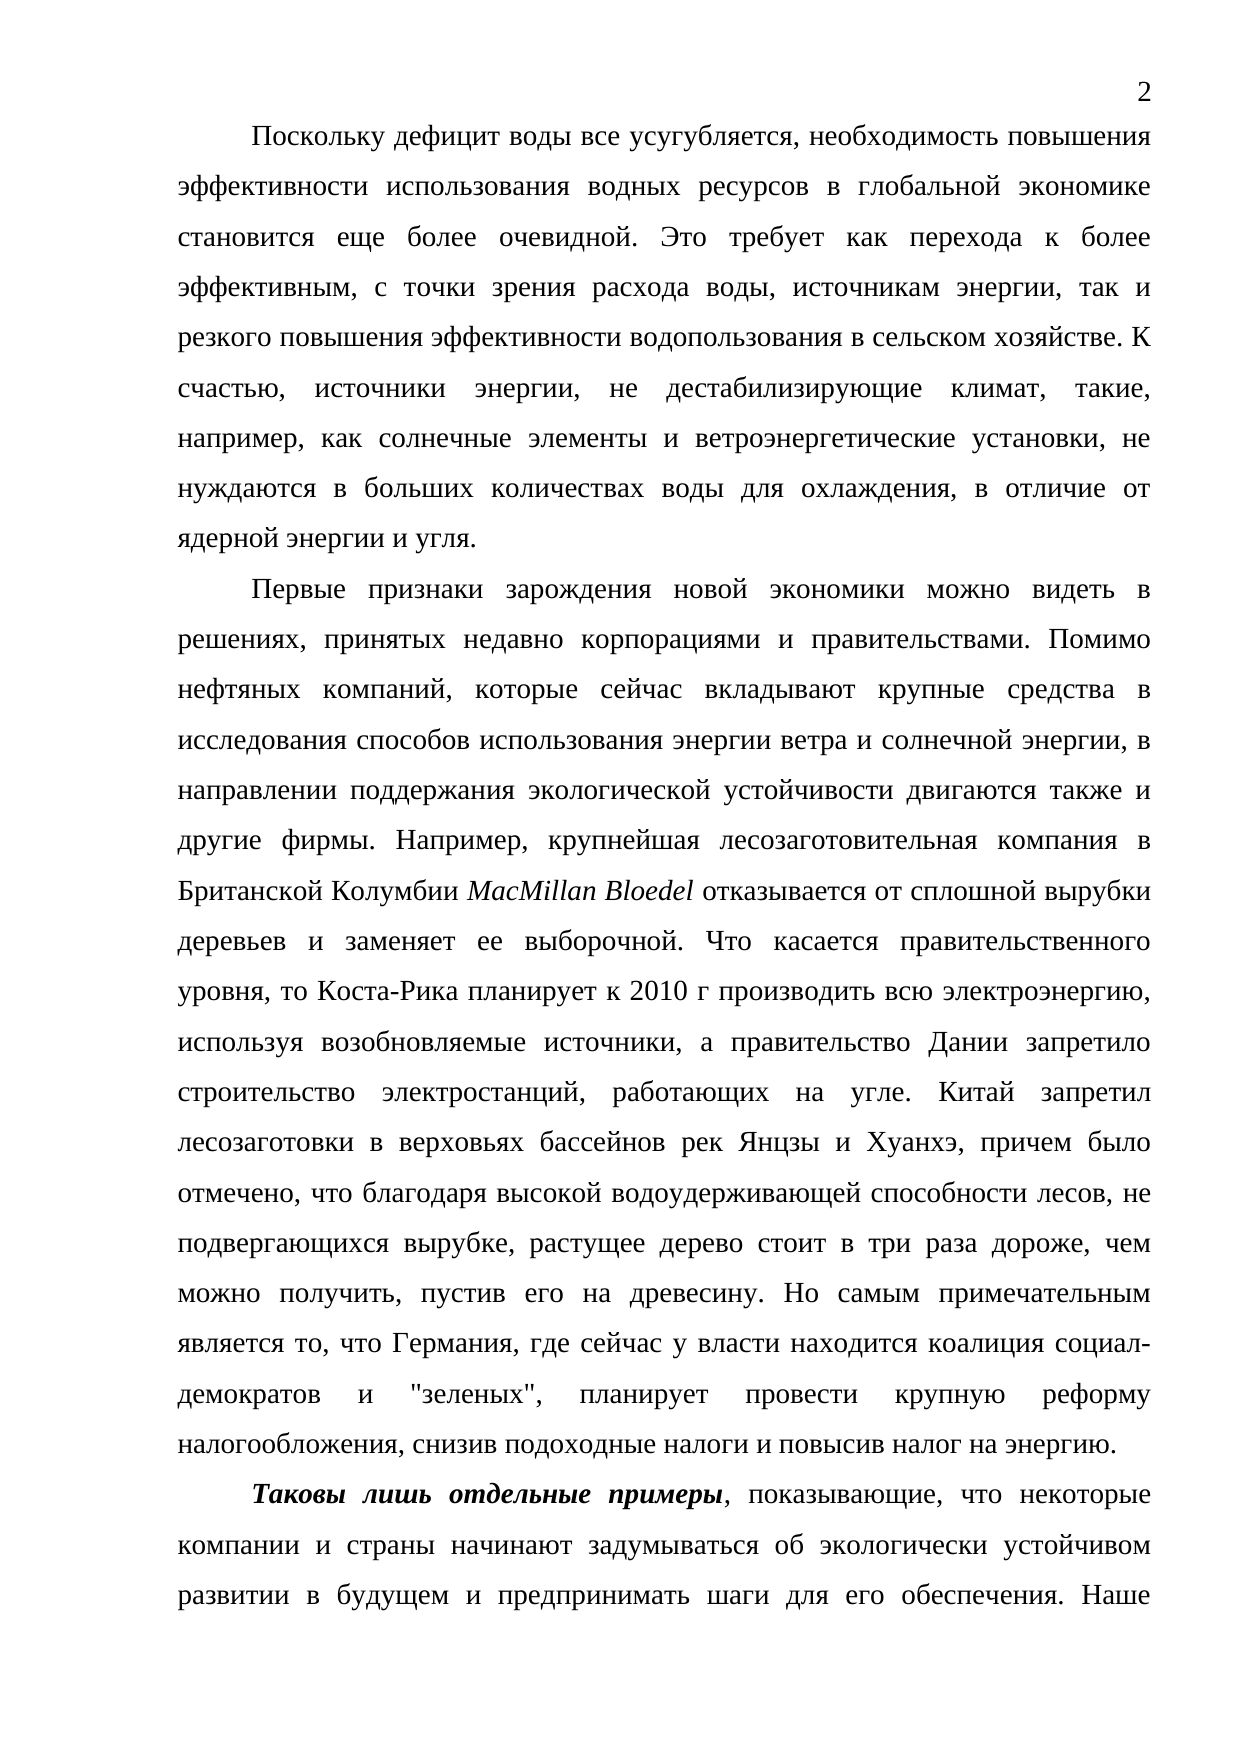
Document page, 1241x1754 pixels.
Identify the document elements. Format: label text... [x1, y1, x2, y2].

text Поскольку дефицит воды все усугубляется, необходимость повышения эффективности использования водных ресурсов в глобальной экономике становится еще более очевидной. Это требует как перехода к более эффективным, с точки зрения расхода воды, источникам энергии, так и резкого повышения эффективности водопользования в сельском хозяйстве. К счастью, источники энергии, не дестабилизирующие климат, такие, например, как солнечные элементы и ветроэнергетические установки, не нуждаются в больших количествах воды для охлаждения, в отличие от ядерной энергии и угля. [177, 118, 1152, 554]
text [177, 1477, 1152, 1611]
text Первые признаки зарождения новой экономики можно видеть в решениях, принятых недавно корпорациями и правительствами. Помимо нефтяных компаний, которые сейчас вкладывают крупные средства в исследования способов использования энергии ветра и солнечной энергии, в направлении поддержания экологической устойчивости двигаются также и другие фирмы. Например, крупнейшая лесозаготовительная компания в Британской Колумбии MacMillan Bloedel отказывается от сплошной вырубки деревьев и заменяет ее выборочной. Что касается правительственного уровня, то Коста-Рика планирует к 2010 г производить всю электроэнергию, используя возобновляемые источники, а правительство Дании запретило строительство электростанций, работающих на угле. Китай запретил лесозаготовки в верховьях бассейнов рек Янцзы и Хуанхэ, причем было отмечено, что благодаря высокой водоудерживающей способности лесов, не подвергающихся вырубке, растущее дерево стоит в три раза дороже, чем можно получить, пустив его на древесину. Но самым примечательным является то, что Германия, где сейчас у власти находится коалиция социал-демократов и "зеленых", планирует провести крупную реформу налогообложения, снизив подоходные налоги и повысив налог на энергию. [177, 571, 1152, 1460]
